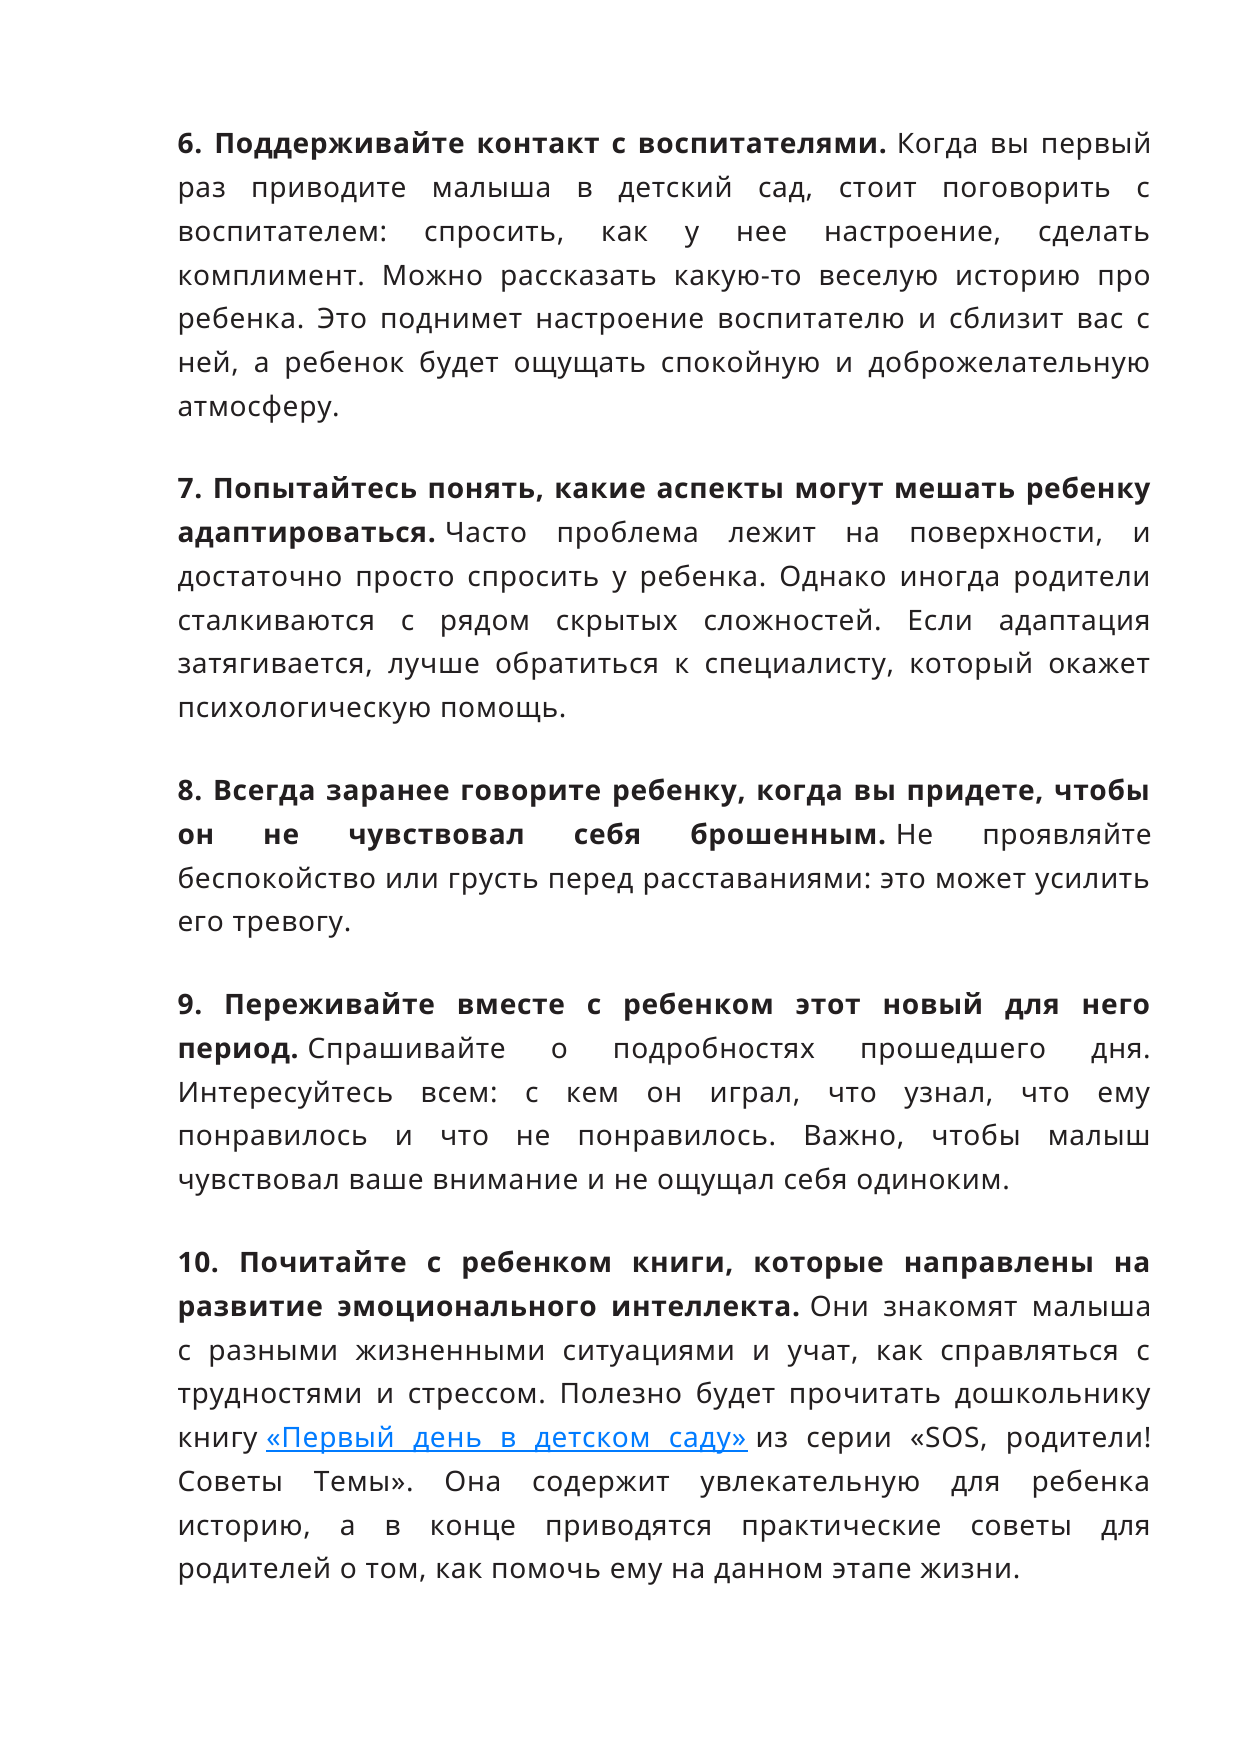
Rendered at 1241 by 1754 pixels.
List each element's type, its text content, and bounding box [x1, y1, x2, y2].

text 6. Поддерживайте контакт с воспитателями. Когда вы первый раз приводите малыша в детский сад, стоит поговорить с воспитателем: спросить, как у нее настроение, сделать комплимент. Можно рассказать какую-то веселую историю про ребенка. Это поднимет настроение воспитателю и сблизит вас с ней, а ребенок будет ощущать спокойную и доброжелательную атмосферу. [177, 118, 1152, 424]
text 7. Попытайтесь понять, какие аспекты могут мешать ребенку адаптироваться. Часто проблема лежит на поверхности, и достаточно просто спросить у ребенка. Однако иногда родители сталкиваются с рядом скрытых сложностей. Если адаптация затягивается, лучше обратиться к специалисту, который окажет психологическую помощь. [177, 463, 1152, 726]
text 10. Почитайте с ребенком книги, которые направлены на развитие эмоционального интеллекта. Они знакомят малыша с разными жизненными ситуациями и учат, как справляться с трудностями и стрессом. Полезно будет прочитать дошкольнику книгу «Первый день в детском саду» из серии «SOS, родители! Советы Темы». Она содержит увлекательную для ребенка историю, а в конце приводятся практические советы для родителей о том, как помочь ему на данном этапе жизни. [177, 1237, 1152, 1587]
text 8. Всегда заранее говорите ребенку, когда вы придете, чтобы он не чувствовал себя брошенным. Не проявляйте беспокойство или грусть перед расставаниями: это может усилить его тревогу. [177, 765, 1152, 940]
text 9. Переживайте вместе с ребенком этот новый для него период. Спрашивайте о подробностях прошедшего дня. Интересуйтесь всем: с кем он играл, что узнал, что ему понравилось и что не понравилось. Важно, чтобы малыш чувствовал ваше внимание и не ощущал себя одиноким. [177, 979, 1152, 1198]
